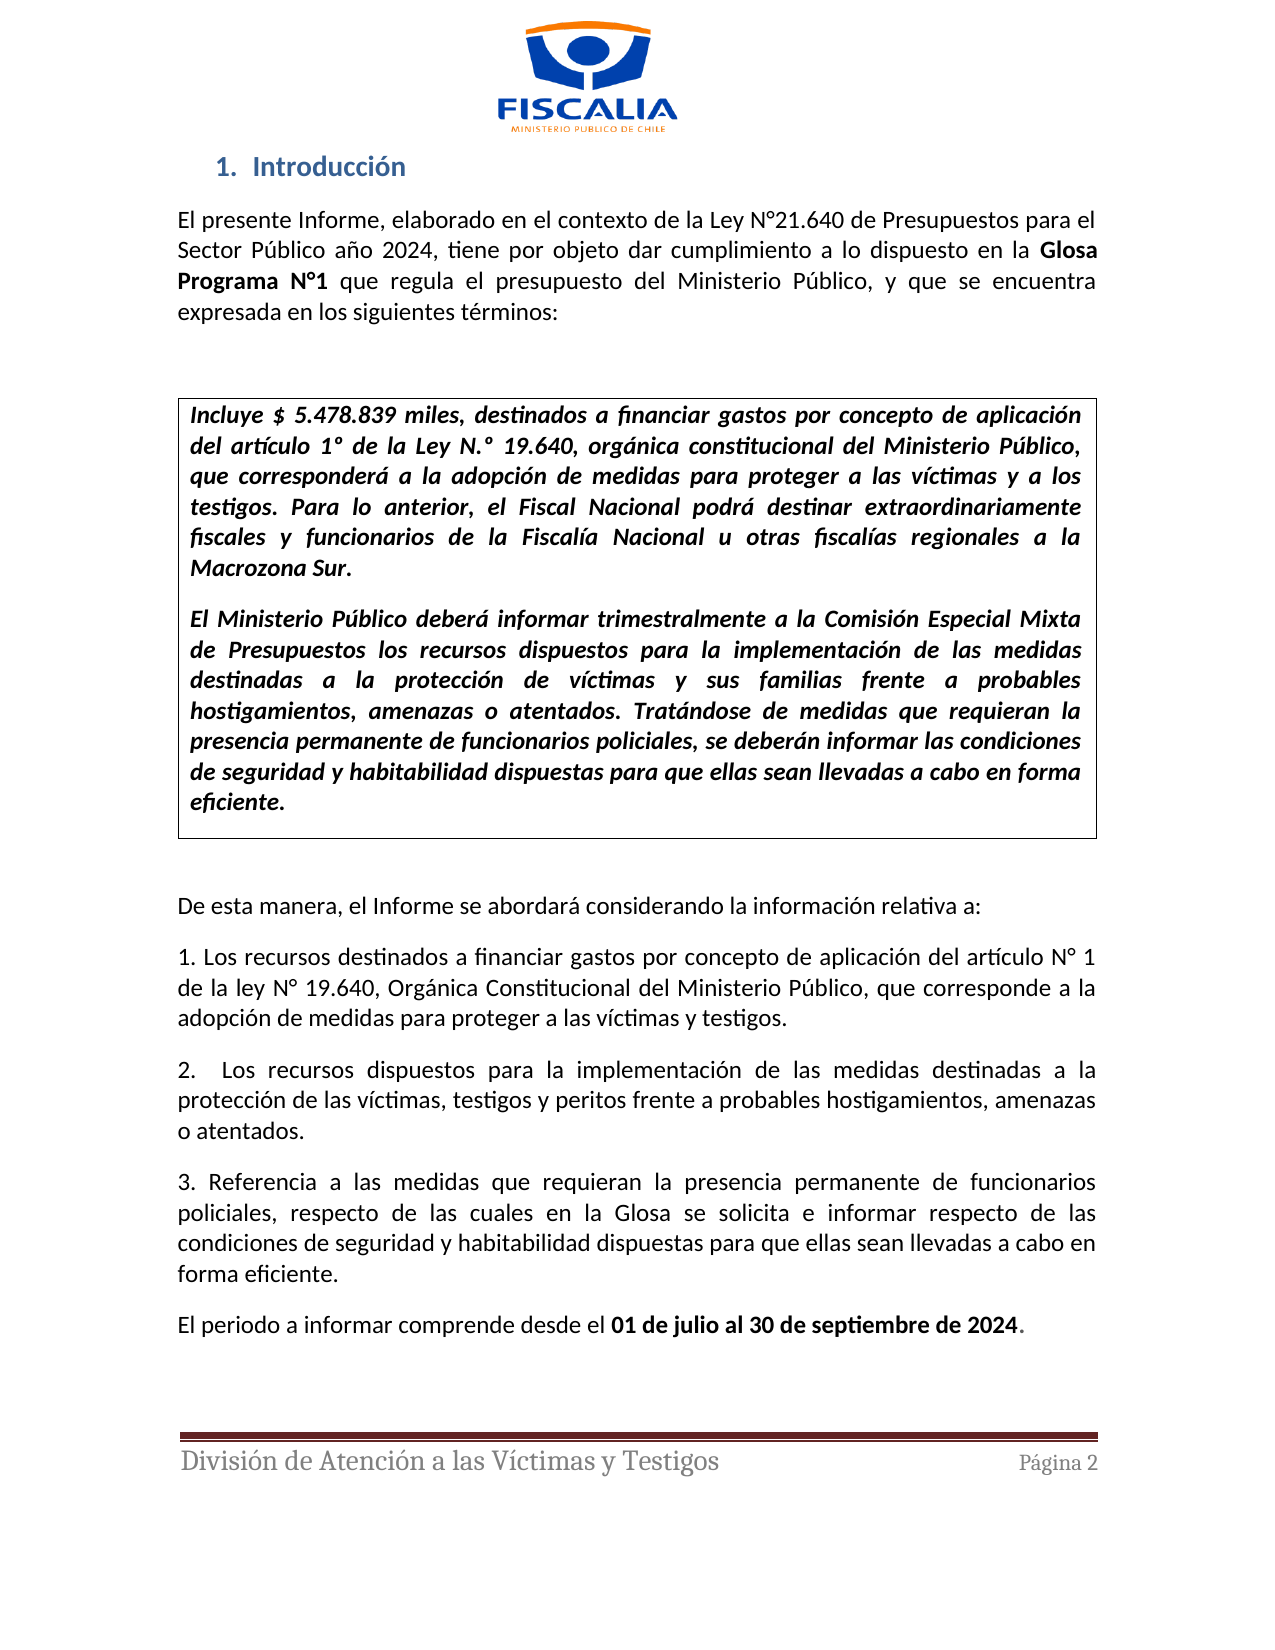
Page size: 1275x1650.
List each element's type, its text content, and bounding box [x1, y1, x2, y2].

picture [498, 21, 678, 132]
text 2. Los recursos dispuestos para la implementación de las medidas destinadas a la protección de las víctimas, testigos y peritos frente a probables hostigamientos, amenazas o atentados. [177, 1054, 1098, 1146]
list Introducción [215, 148, 1098, 183]
text El presente Informe, elaborado en el contexto de la Ley N°21.640 de Presupuestos para el Sector Público año 2024, tiene por objeto dar cumplimiento a lo dispuesto en la Glosa Programa N°1 que regula el presupuesto del Ministerio Público, y que se encuentra expresada en los siguientes términos: [177, 204, 1098, 326]
text El periodo a informar comprende desde el 01 de julio al 30 de septiembre de 2024. [177, 1309, 1098, 1340]
text De esta manera, el Informe se abordará considerando la información relativa a: [177, 890, 1098, 921]
table_header Incluye $ 5.478.839 miles, destinados a financiar gastos por concepto de aplicación del artículo 1º de la Ley N.º 19.640, orgánica constitucional del Ministerio Público, que corresponderá a la adopción de medidas para proteger a las víctimas y a los testigos. Para lo anterior, el Fiscal Nacional podrá destinar extraordinariamente fiscales y funcionarios de la Fiscalía Nacional u otras fiscalías regionales a la Macrozona Sur. El Ministerio Público deberá informar trimestralmente a la Comisión Especial Mixta de Presupuestos los recursos dispuestos para la implementación de las medidas destinadas a la protección de víctimas y sus familias frente a probables hostigamientos, amenazas o atentados. Tratándose de medidas que requieran la presencia permanente de funcionarios policiales, se deberán informar las condiciones de seguridad y habitabilidad dispuestas para que ellas sean llevadas a cabo en forma eficiente. [179, 399, 1096, 838]
text 3. Referencia a las medidas que requieran la presencia permanente de funcionarios policiales, respecto de las cuales en la Glosa se solicita e informar respecto de las condiciones de seguridad y habitabilidad dispuestas para que ellas sean llevadas a cabo en forma eficiente. [177, 1166, 1098, 1288]
text 1. Los recursos destinados a financiar gastos por concepto de aplicación del artículo N° 1 de la ley N° 19.640, Orgánica Constitucional del Ministerio Público, que corresponde a la adopción de medidas para proteger a las víctimas y testigos. [177, 942, 1098, 1033]
